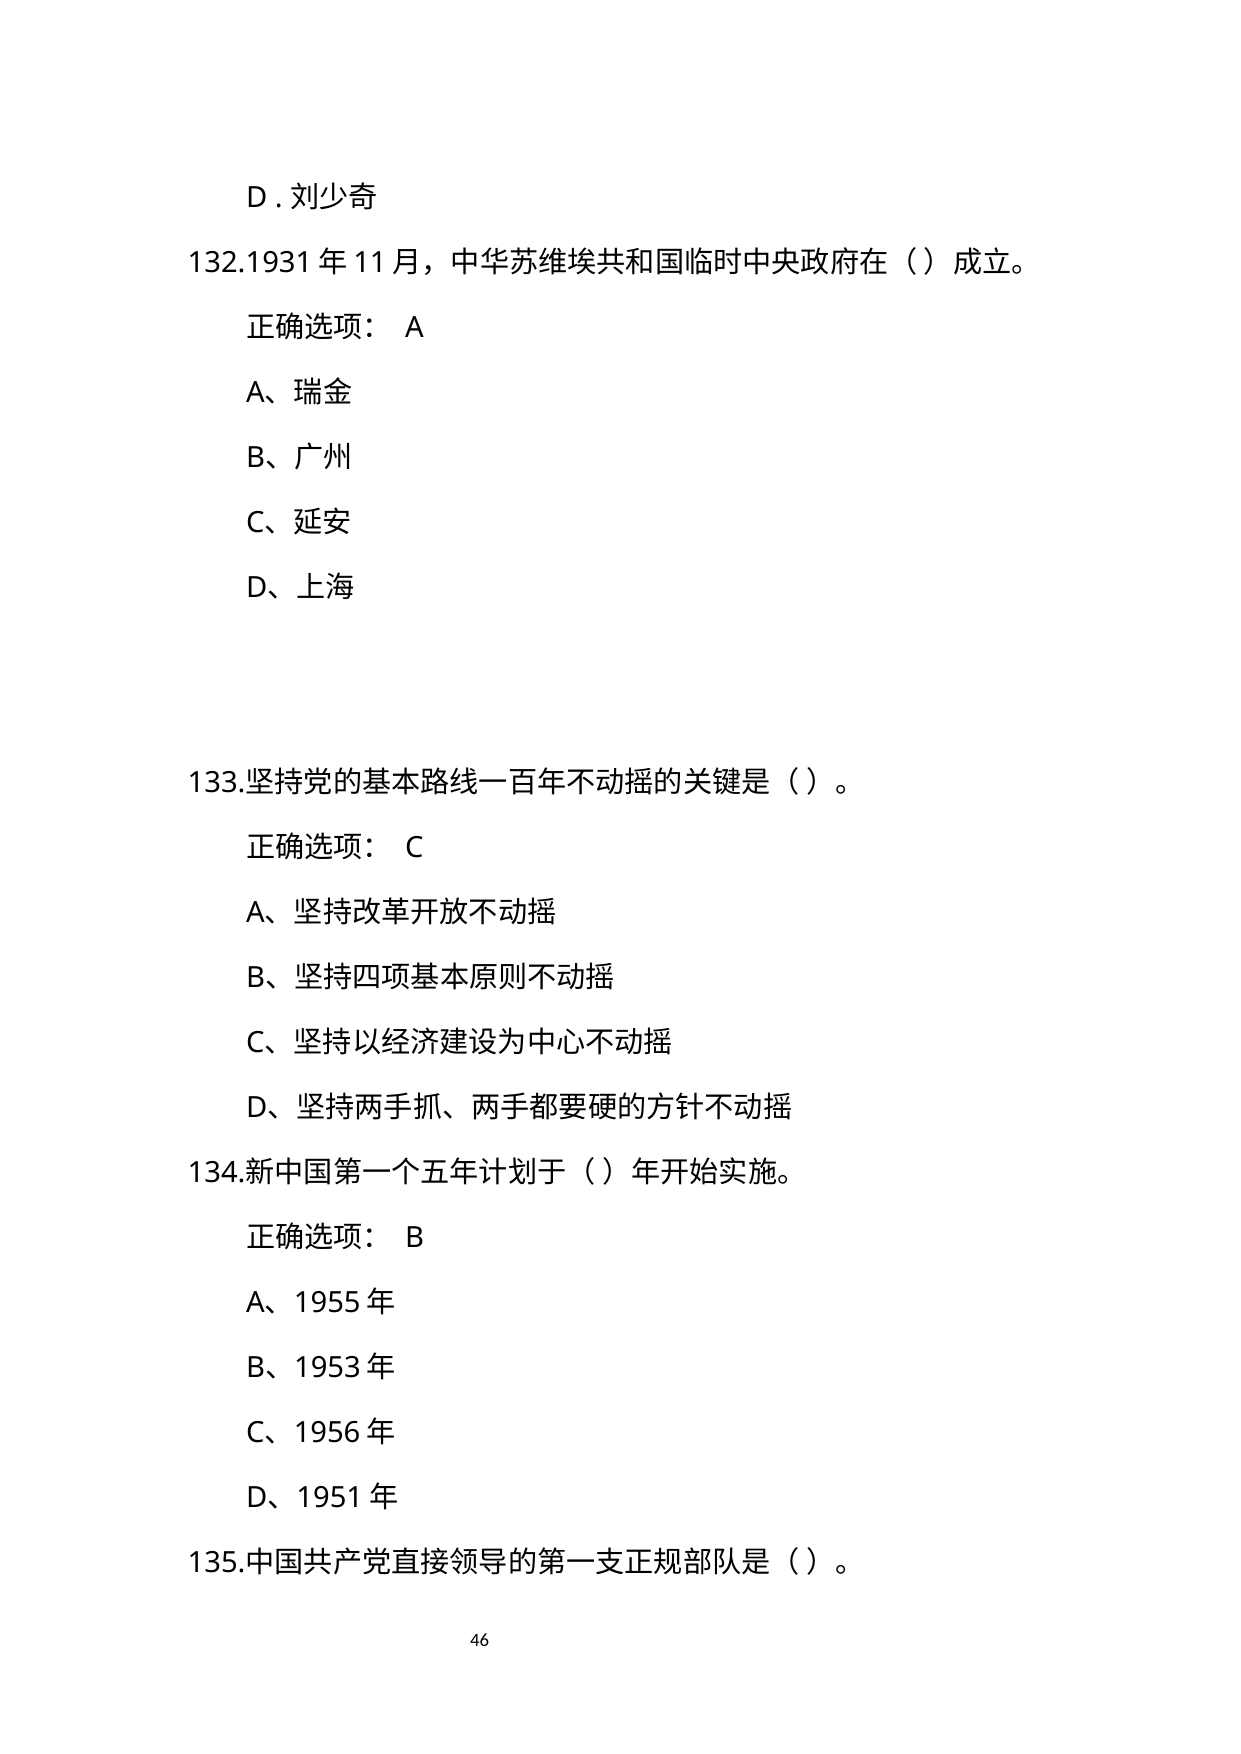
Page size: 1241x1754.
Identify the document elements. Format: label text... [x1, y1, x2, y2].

list C、1956年 [187, 1397, 1053, 1462]
list C、坚持以经济建设为中心不动摇 [187, 1007, 1053, 1072]
list D . 刘少奇 [187, 162, 1053, 227]
list 133.坚持党的基本路线一百年不动摇的关键是（ ）。 [187, 747, 1053, 812]
list D、坚持两手抓、两手都要硬的方针不动摇 [187, 1072, 1053, 1137]
list C、延安 [187, 487, 1053, 552]
list D、上海 [187, 552, 1053, 617]
list A、1955年 [187, 1267, 1053, 1332]
list B、坚持四项基本原则不动摇 [187, 942, 1053, 1007]
list 132.1931年11月，中华苏维埃共和国临时中央政府在（ ）成立。 [187, 227, 1053, 292]
list 134.新中国第一个五年计划于（ ）年开始实施。 [187, 1137, 1053, 1202]
list 正确选项： B [187, 1202, 1053, 1267]
list A、坚持改革开放不动摇 [187, 877, 1053, 942]
list B、广州 [187, 422, 1053, 487]
list 正确选项： A [187, 292, 1053, 357]
list B、1953年 [187, 1332, 1053, 1397]
list 正确选项： C [187, 812, 1053, 877]
list 135.中国共产党直接领导的第一支正规部队是（ ）。 [187, 1527, 1053, 1592]
list A、瑞金 [187, 357, 1053, 422]
list D、1951年 [187, 1462, 1053, 1527]
